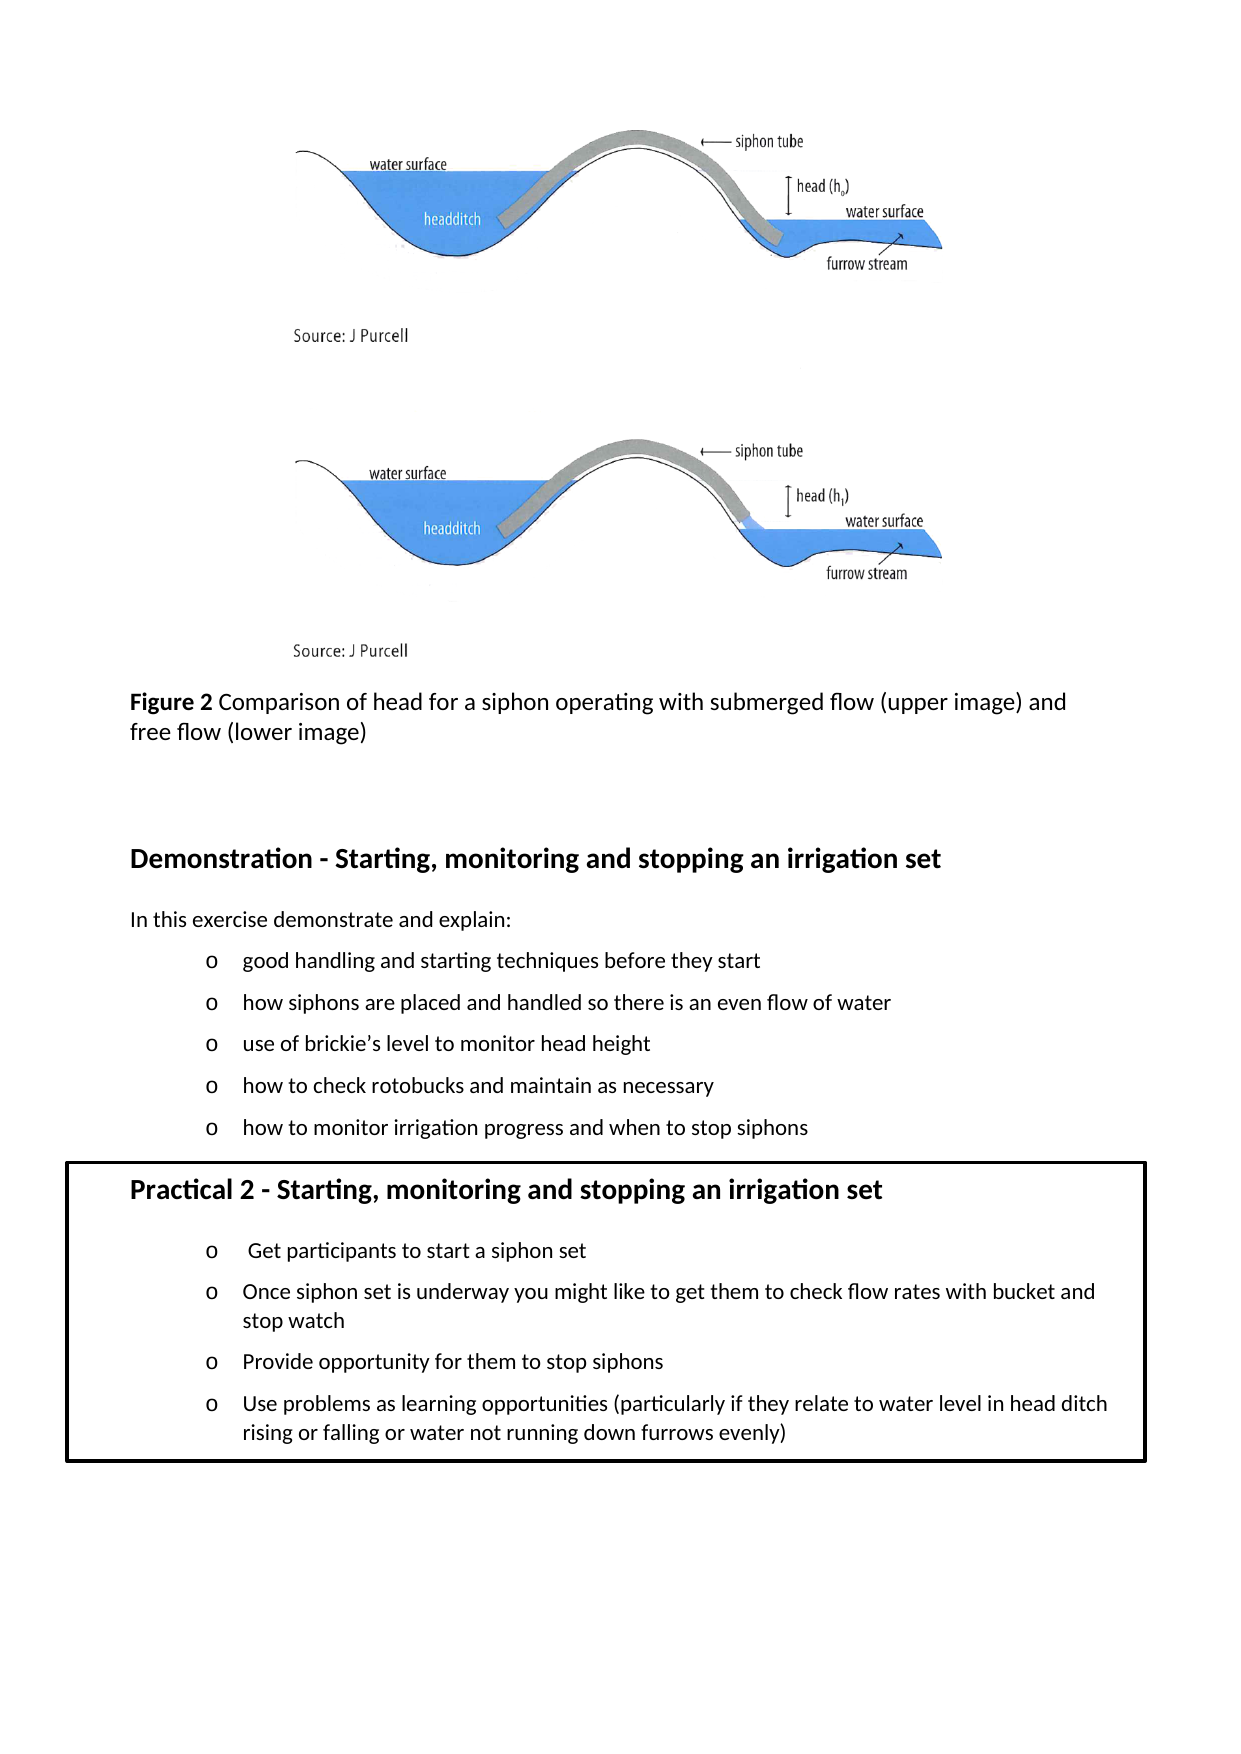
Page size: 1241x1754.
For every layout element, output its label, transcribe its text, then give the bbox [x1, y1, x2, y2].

text Figure 2 Comparison of head for a siphon operating with submerged flow (upper image) and free flow (lower image) [130, 686, 1110, 747]
list Provide opportunity for them to stop siphons [205, 1347, 1110, 1376]
list use of brickie’s level to monitor head height [205, 1029, 1110, 1058]
list Use problems as learning opportunities (particularly if they relate to water level in head ditch rising or falling or water not running down furrows evenly) [205, 1389, 1110, 1446]
subtitle Practical 2 - Starting, monitoring and stopping an irrigation set [130, 1171, 1110, 1207]
list how to monitor irrigation progress and when to stop siphons [205, 1113, 1110, 1142]
picture [293, 130, 947, 657]
list Get participants to start a siphon set [205, 1236, 1110, 1265]
list how siphons are placed and handled so there is an even flow of water [205, 988, 1110, 1017]
list Once siphon set is underway you might like to get them to check flow rates with bucket and stop watch [205, 1277, 1110, 1334]
subtitle Demonstration - Starting, monitoring and stopping an irrigation set [130, 841, 1110, 876]
text In this exercise demonstrate and explain: [130, 905, 1110, 933]
list good handling and starting techniques before they start [205, 946, 1110, 975]
list how to check rotobucks and maintain as necessary [205, 1071, 1110, 1100]
